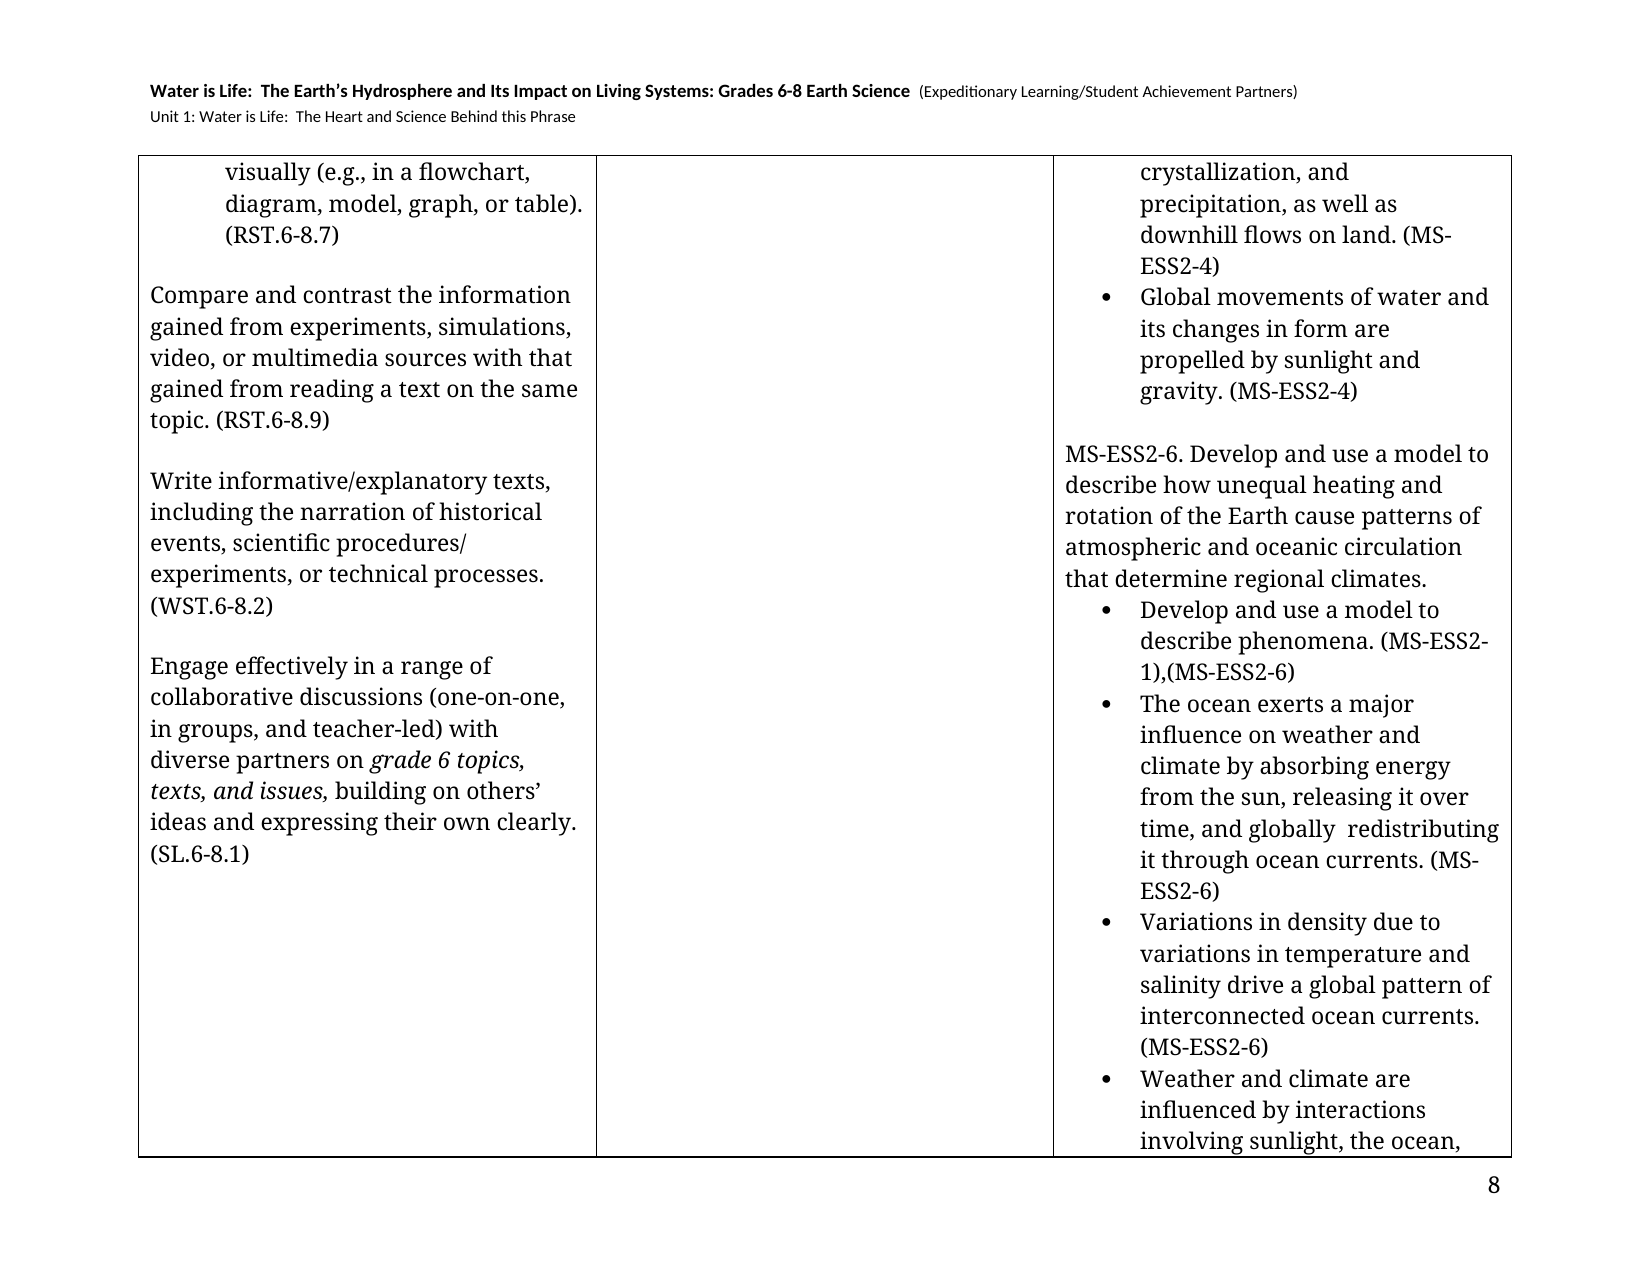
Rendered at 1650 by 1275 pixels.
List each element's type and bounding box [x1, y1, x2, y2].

table_cell [597, 156, 1053, 1156]
table_cell [139, 156, 596, 1156]
table_cell [1054, 156, 1511, 1156]
